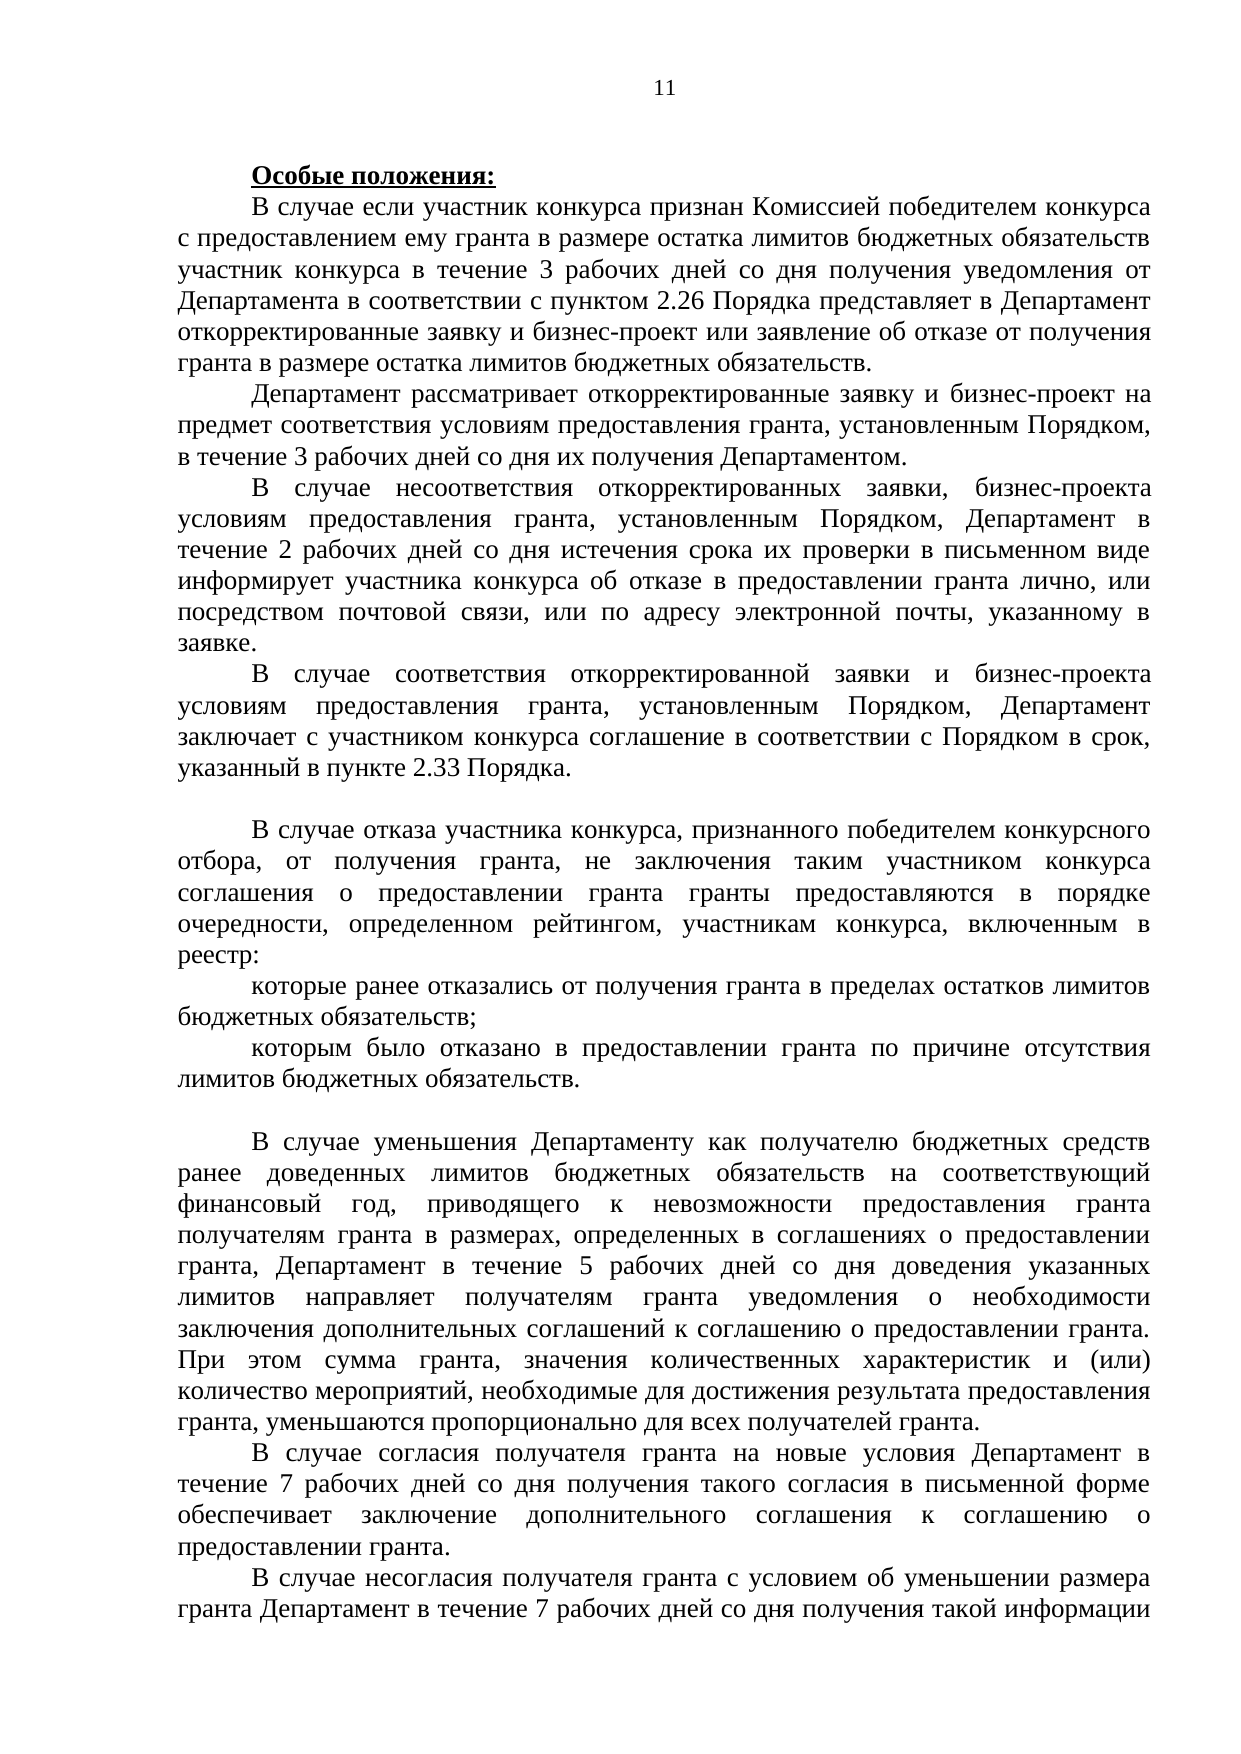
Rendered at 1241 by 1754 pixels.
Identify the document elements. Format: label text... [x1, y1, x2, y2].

text которым было отказано в предоставлении гранта по причине отсутствия лимитов бюджетных обязательств. [177, 1031, 1152, 1094]
text В случае согласия получателя гранта на новые условия Департамент в течение 7 рабочих дней со дня получения такого согласия в письменной форме обеспечивает заключение дополнительного соглашения к соглашению о предоставлении гранта. [177, 1436, 1152, 1561]
text В случае отказа участника конкурса, признанного победителем конкурсного отбора, от получения гранта, не заключения таким участником конкурса соглашения о предоставлении гранта гранты предоставляются в порядке очередности, определенном рейтингом, участникам конкурса, включенным в реестр: [177, 813, 1152, 969]
text В случае соответствия откорректированной заявки и бизнес-проекта условиям предоставления гранта, установленным Порядком, Департамент заключает с участником конкурса соглашение в соответствии с Порядком в срок, указанный в пункте 2.33 Порядка. [177, 658, 1152, 782]
text В случае если участник конкурса признан Комиссией победителем конкурса с предоставлением ему гранта в размере остатка лимитов бюджетных обязательств участник конкурса в течение 3 рабочих дней со дня получения уведомления от Департамента в соответствии с пунктом 2.26 Порядка представляет в Департамент откорректированные заявку и бизнес-проект или заявление об отказе от получения гранта в размере остатка лимитов бюджетных обязательств. [177, 190, 1152, 377]
text Особые положения: [177, 159, 1152, 190]
text Департамент рассматривает откорректированные заявку и бизнес-проект на предмет соответствия условиям предоставления гранта, установленным Порядком, в течение 3 рабочих дней со дня их получения Департаментом. [177, 377, 1152, 471]
text которые ранее отказались от получения гранта в пределах остатков лимитов бюджетных обязательств; [177, 969, 1152, 1031]
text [177, 1561, 1152, 1623]
text В случае уменьшения Департаменту как получателю бюджетных средств ранее доведенных лимитов бюджетных обязательств на соответствующий финансовый год, приводящего к невозможности предоставления гранта получателям гранта в размерах, определенных в соглашениях о предоставлении гранта, Департамент в течение 5 рабочих дней со дня доведения указанных лимитов направляет получателям гранта уведомления о необходимости заключения дополнительных соглашений к соглашению о предоставлении гранта. При этом сумма гранта, значения количественных характеристик и (или) количество мероприятий, необходимые для достижения результата предоставления гранта, уменьшаются пропорционально для всех получателей гранта. [177, 1125, 1152, 1436]
text В случае несоответствия откорректированных заявки, бизнес-проекта условиям предоставления гранта, установленным Порядком, Департамент в течение 2 рабочих дней со дня истечения срока их проверки в письменном виде информирует участника конкурса об отказе в предоставлении гранта лично, или посредством почтовой связи, или по адресу электронной почты, указанному в заявке. [177, 471, 1152, 658]
